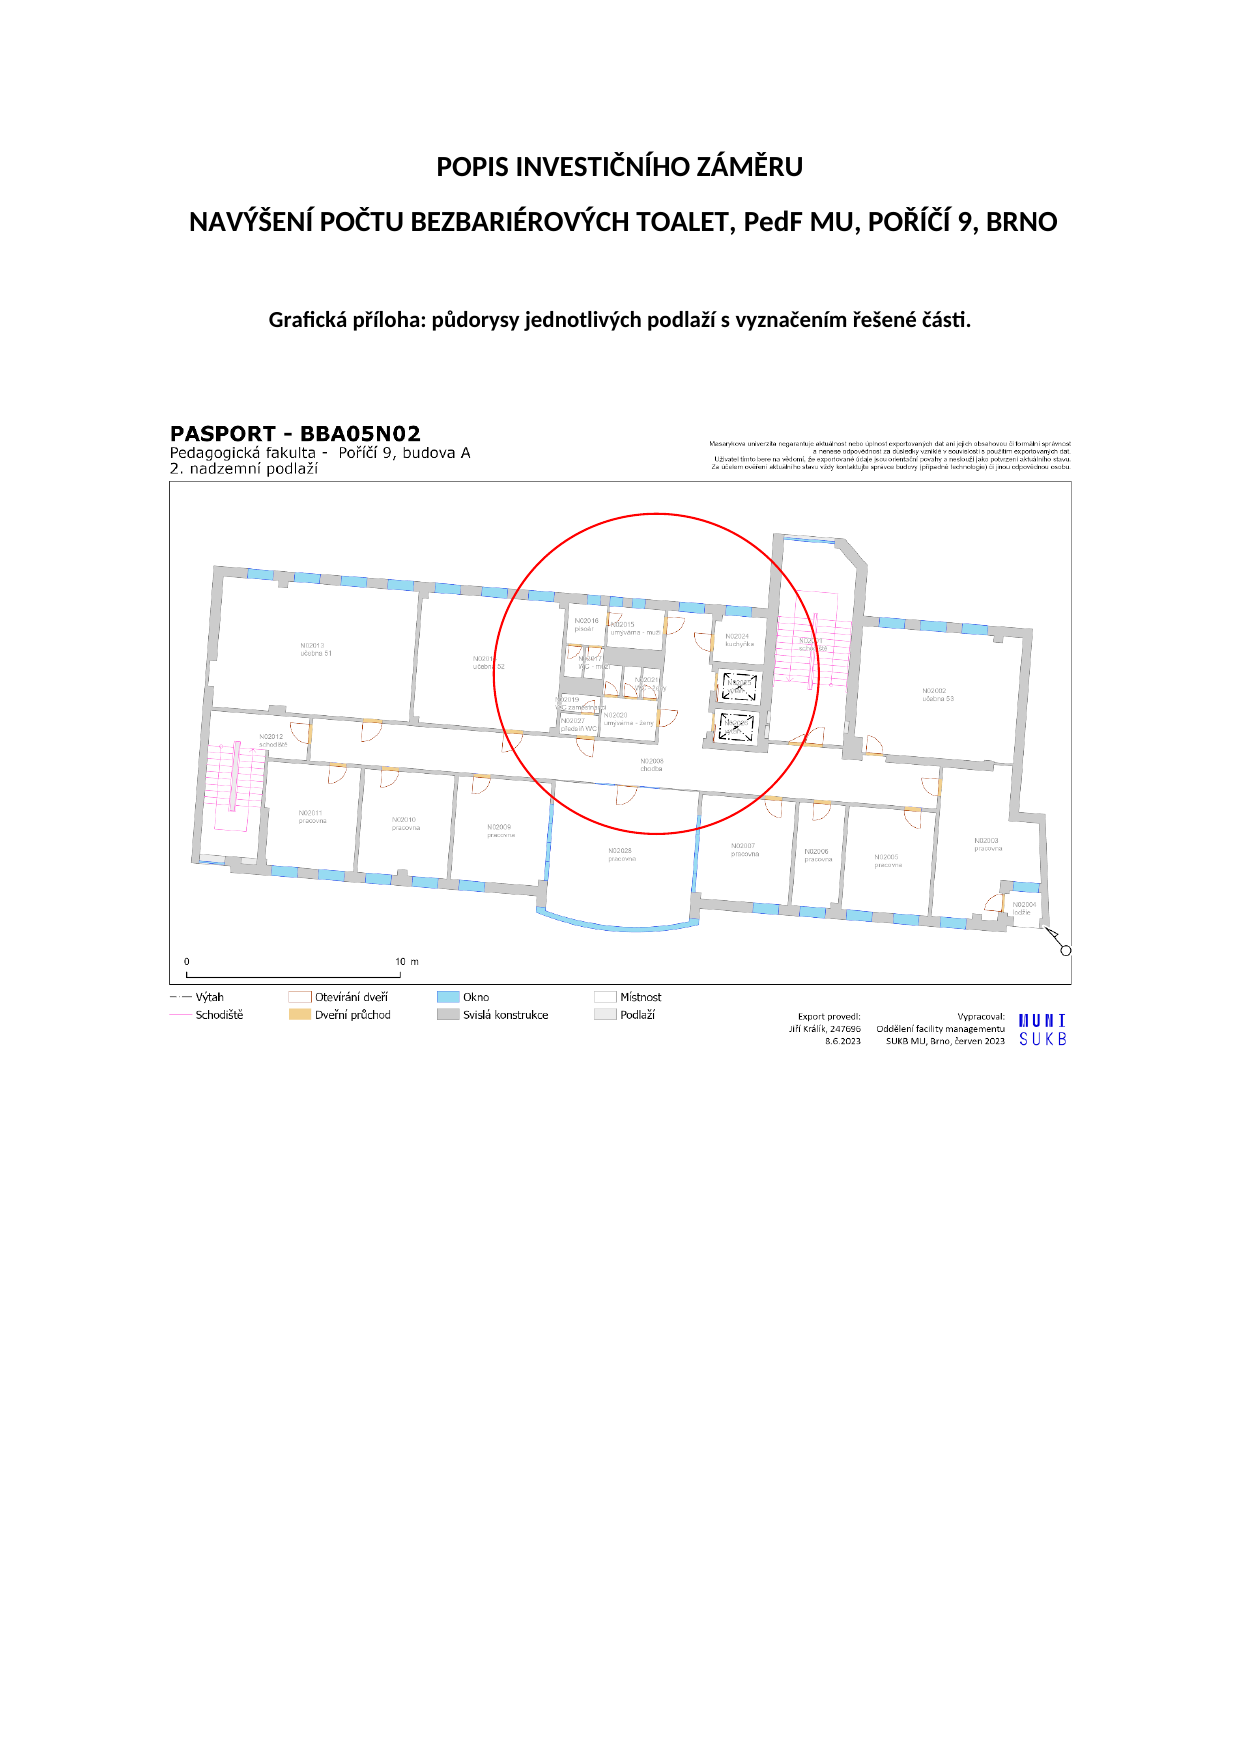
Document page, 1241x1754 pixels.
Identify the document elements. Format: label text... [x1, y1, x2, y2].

text Grafická příloha: půdorysy jednotlivých podlaží s vyznačením řešené části. [148, 305, 1093, 333]
picture [147, 398, 1093, 1067]
text NAVÝŠENÍ POČTU BEZBARIÉROVÝCH TOALET, PedF MU, POŘÍČÍ 9, BRNO [148, 203, 1093, 238]
text POPIS INVESTIČNÍHO ZÁMĚRU [148, 148, 1093, 183]
